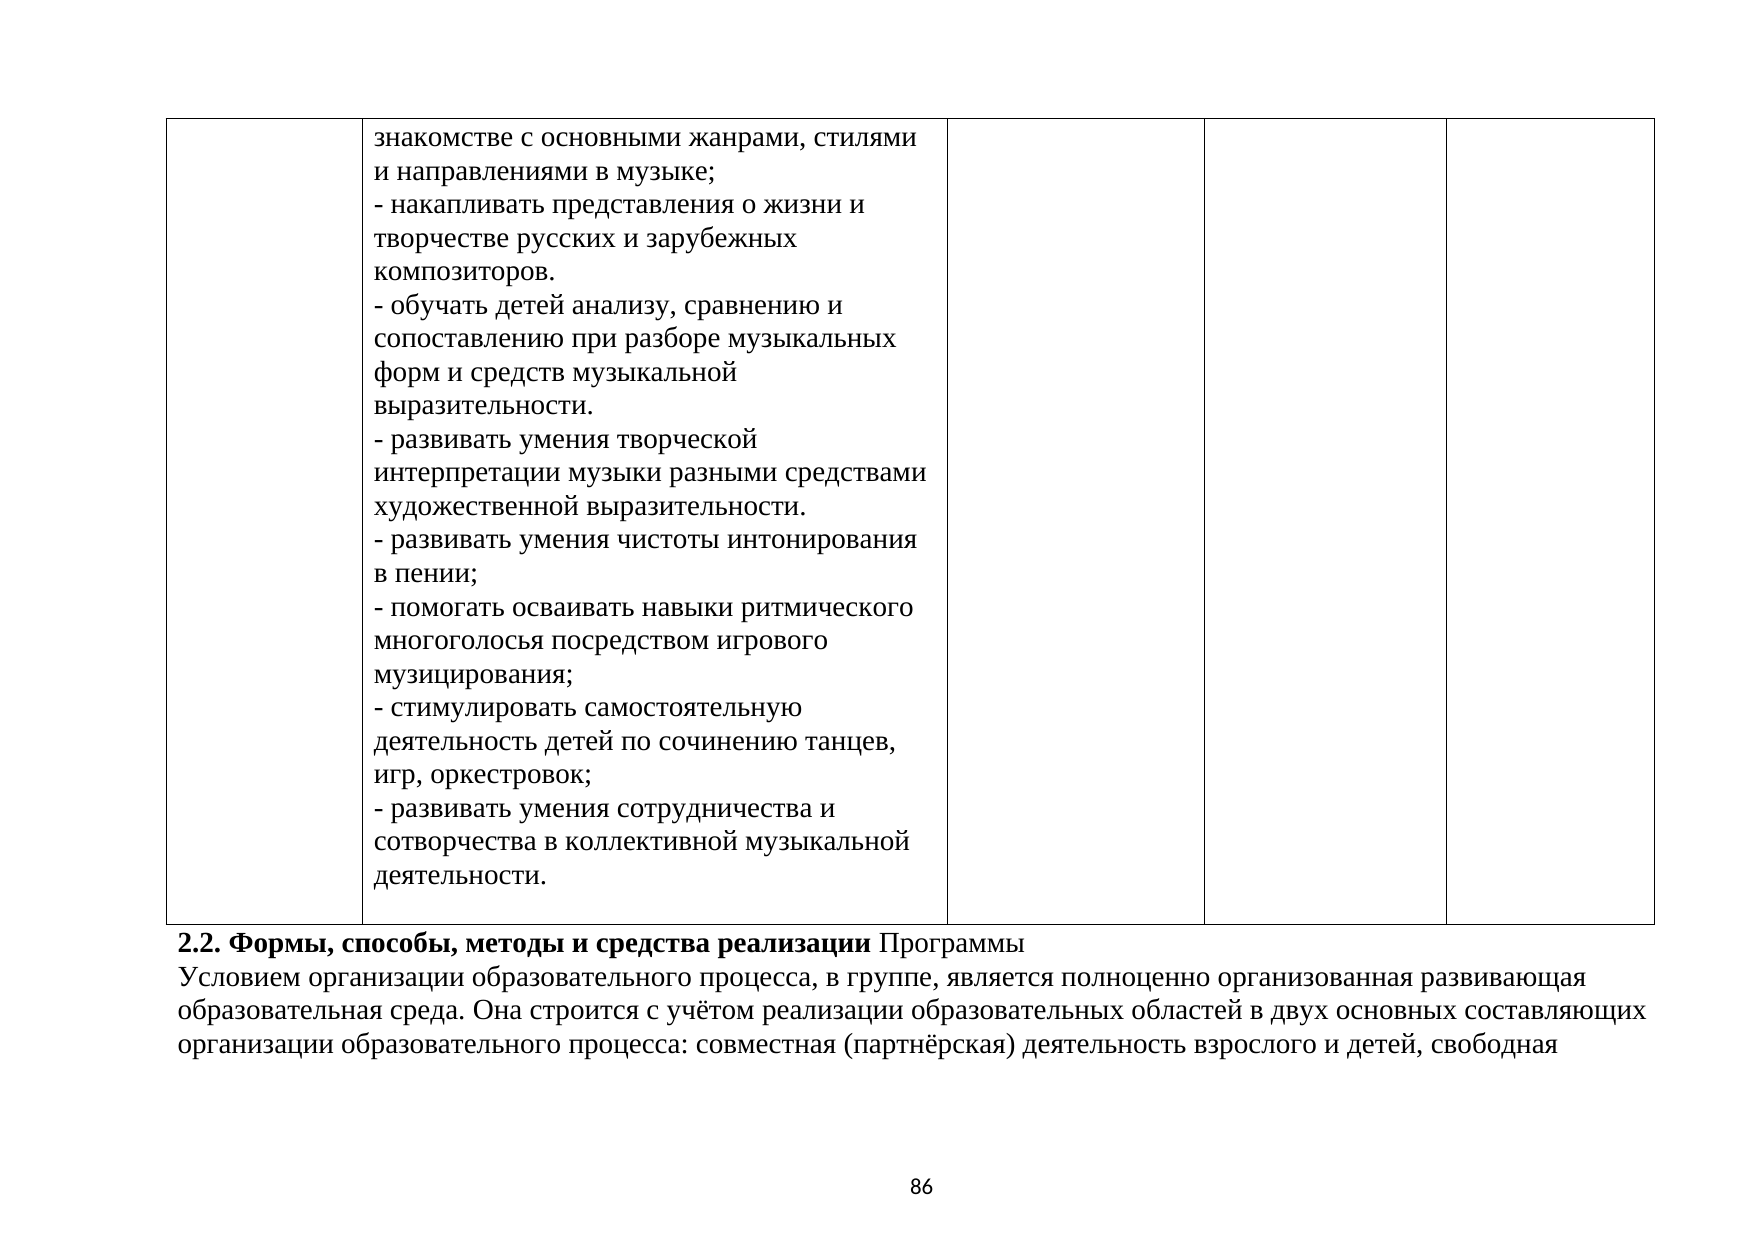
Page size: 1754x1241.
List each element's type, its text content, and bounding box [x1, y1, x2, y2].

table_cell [363, 119, 947, 924]
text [177, 959, 1665, 1059]
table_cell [948, 119, 1204, 924]
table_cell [1205, 119, 1446, 924]
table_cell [1447, 119, 1654, 924]
text 2.2. Формы, способы, методы и средства реализации Программы [177, 925, 1665, 959]
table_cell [167, 119, 362, 924]
